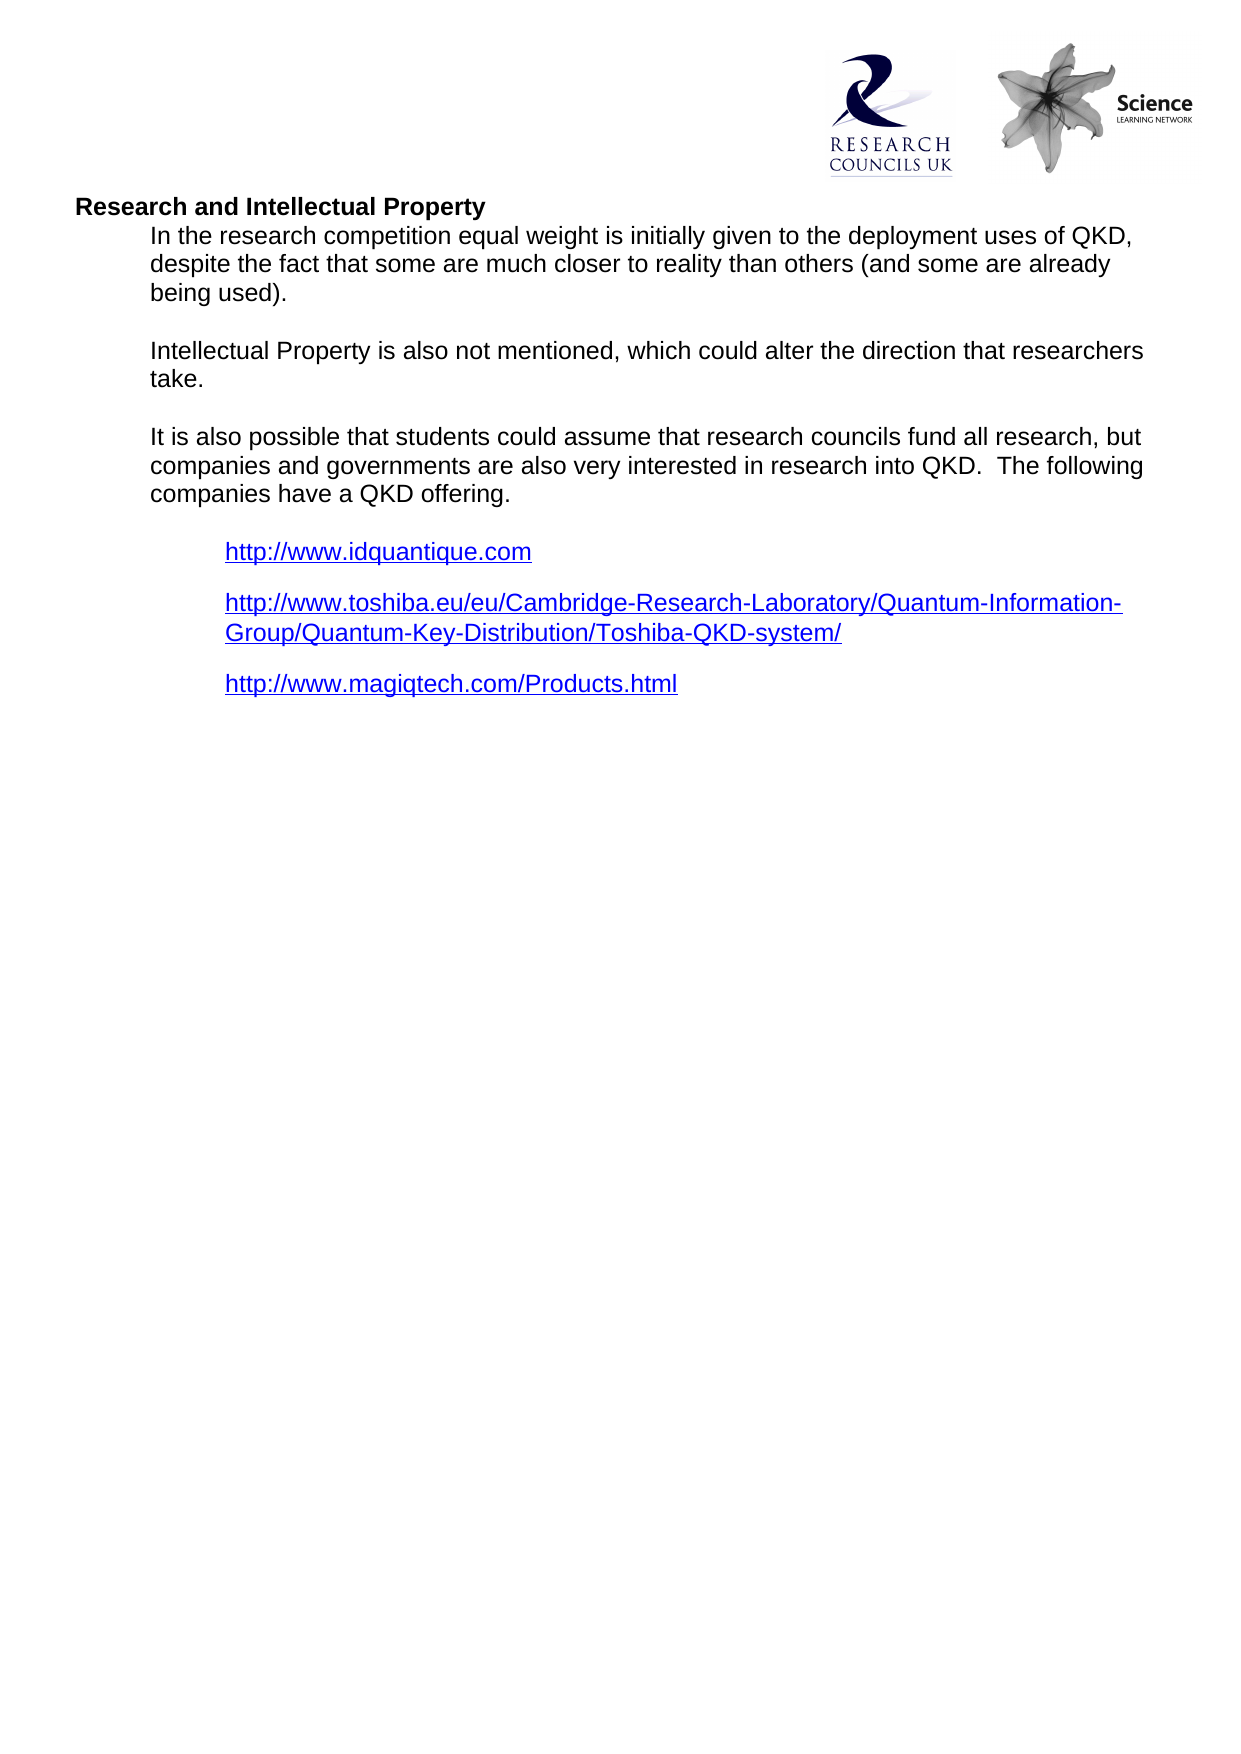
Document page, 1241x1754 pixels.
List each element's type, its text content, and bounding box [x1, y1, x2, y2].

picture [825, 50, 957, 182]
text http://www.toshiba.eu/eu/Cambridge-Research-Laboratory/Quantum-Information-Group/Quantum-Key-Distribution/Toshiba-QKD-system/ [225, 588, 1165, 647]
text Research and Intellectual Property [75, 192, 1165, 221]
text It is also possible that students could assume that research councils fund all research, but companies and governments are also very interested in research into QKD. The following companies have a QKD offering. [150, 422, 1165, 508]
text http://www.idquantique.com [225, 537, 1165, 566]
text http://www.magiqtech.com/Products.html [225, 669, 1165, 698]
text In the research competition equal weight is initially given to the deployment uses of QKD, despite the fact that some are much closer to reality than others (and some are already being used). [150, 221, 1165, 307]
picture [987, 31, 1203, 184]
text Intellectual Property is also not mentioned, which could alter the direction that researchers take. [150, 336, 1165, 393]
